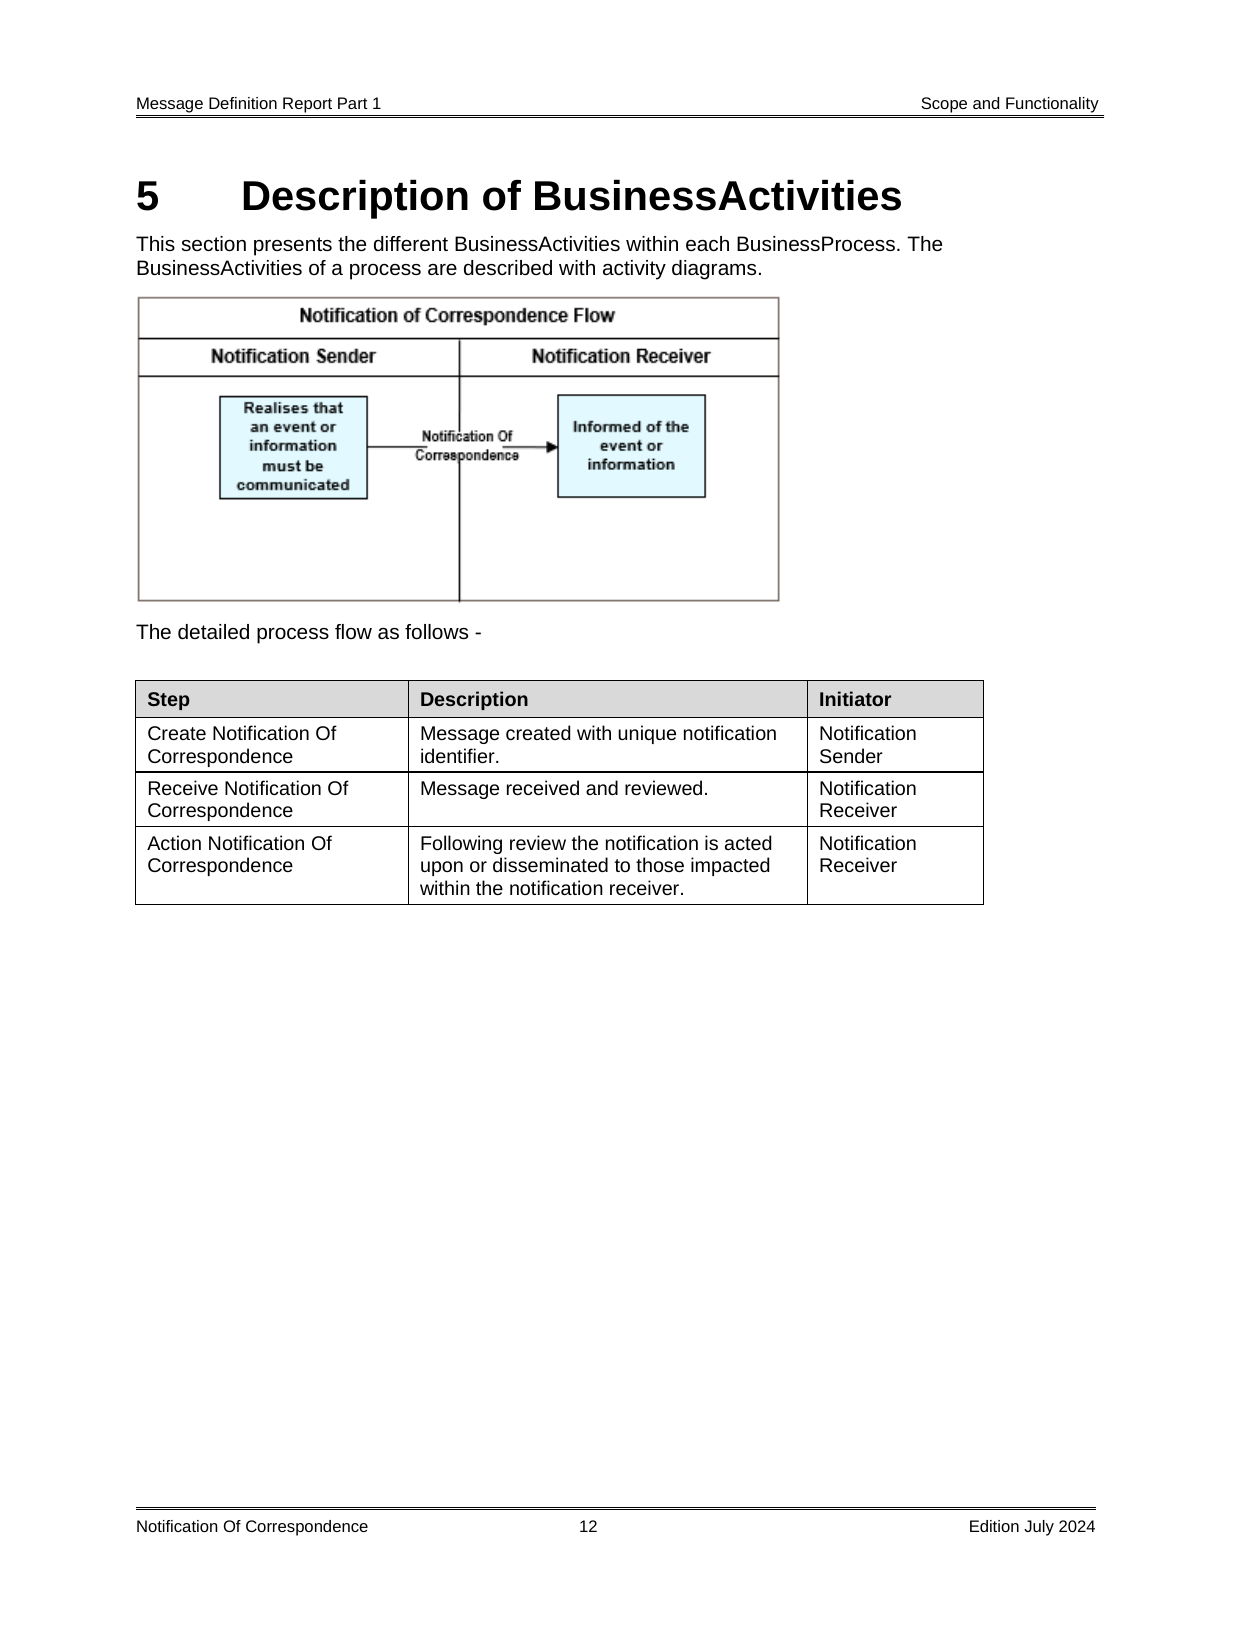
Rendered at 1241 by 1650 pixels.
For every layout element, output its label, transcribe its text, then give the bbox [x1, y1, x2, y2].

table_cell Message created with unique notification identifier. [409, 718, 807, 771]
table_cell Notification Sender [808, 718, 983, 771]
text This section presents the different BusinessActivities within each BusinessProcess. The BusinessActivities of a process are described with activity diagrams. [136, 231, 1104, 279]
table_cell Message received and reviewed. [409, 773, 807, 826]
table_cell Create Notification Of Correspondence [136, 718, 408, 771]
table_header Description [409, 681, 807, 717]
table_cell Notification Receiver [808, 827, 983, 904]
picture [135, 291, 786, 608]
table_header Step [136, 681, 408, 717]
text The detailed process flow as follows - [136, 620, 1104, 644]
subtitle Description of BusinessActivities [136, 171, 1104, 219]
table_cell Notification Receiver [808, 773, 983, 826]
table_cell Receive Notification Of Correspondence [136, 773, 408, 826]
table_cell Following review the notification is acted upon or disseminated to those impacted within the notification receiver. [409, 827, 807, 904]
table_cell Action Notification Of Correspondence [136, 827, 408, 904]
table_header Initiator [808, 681, 983, 717]
